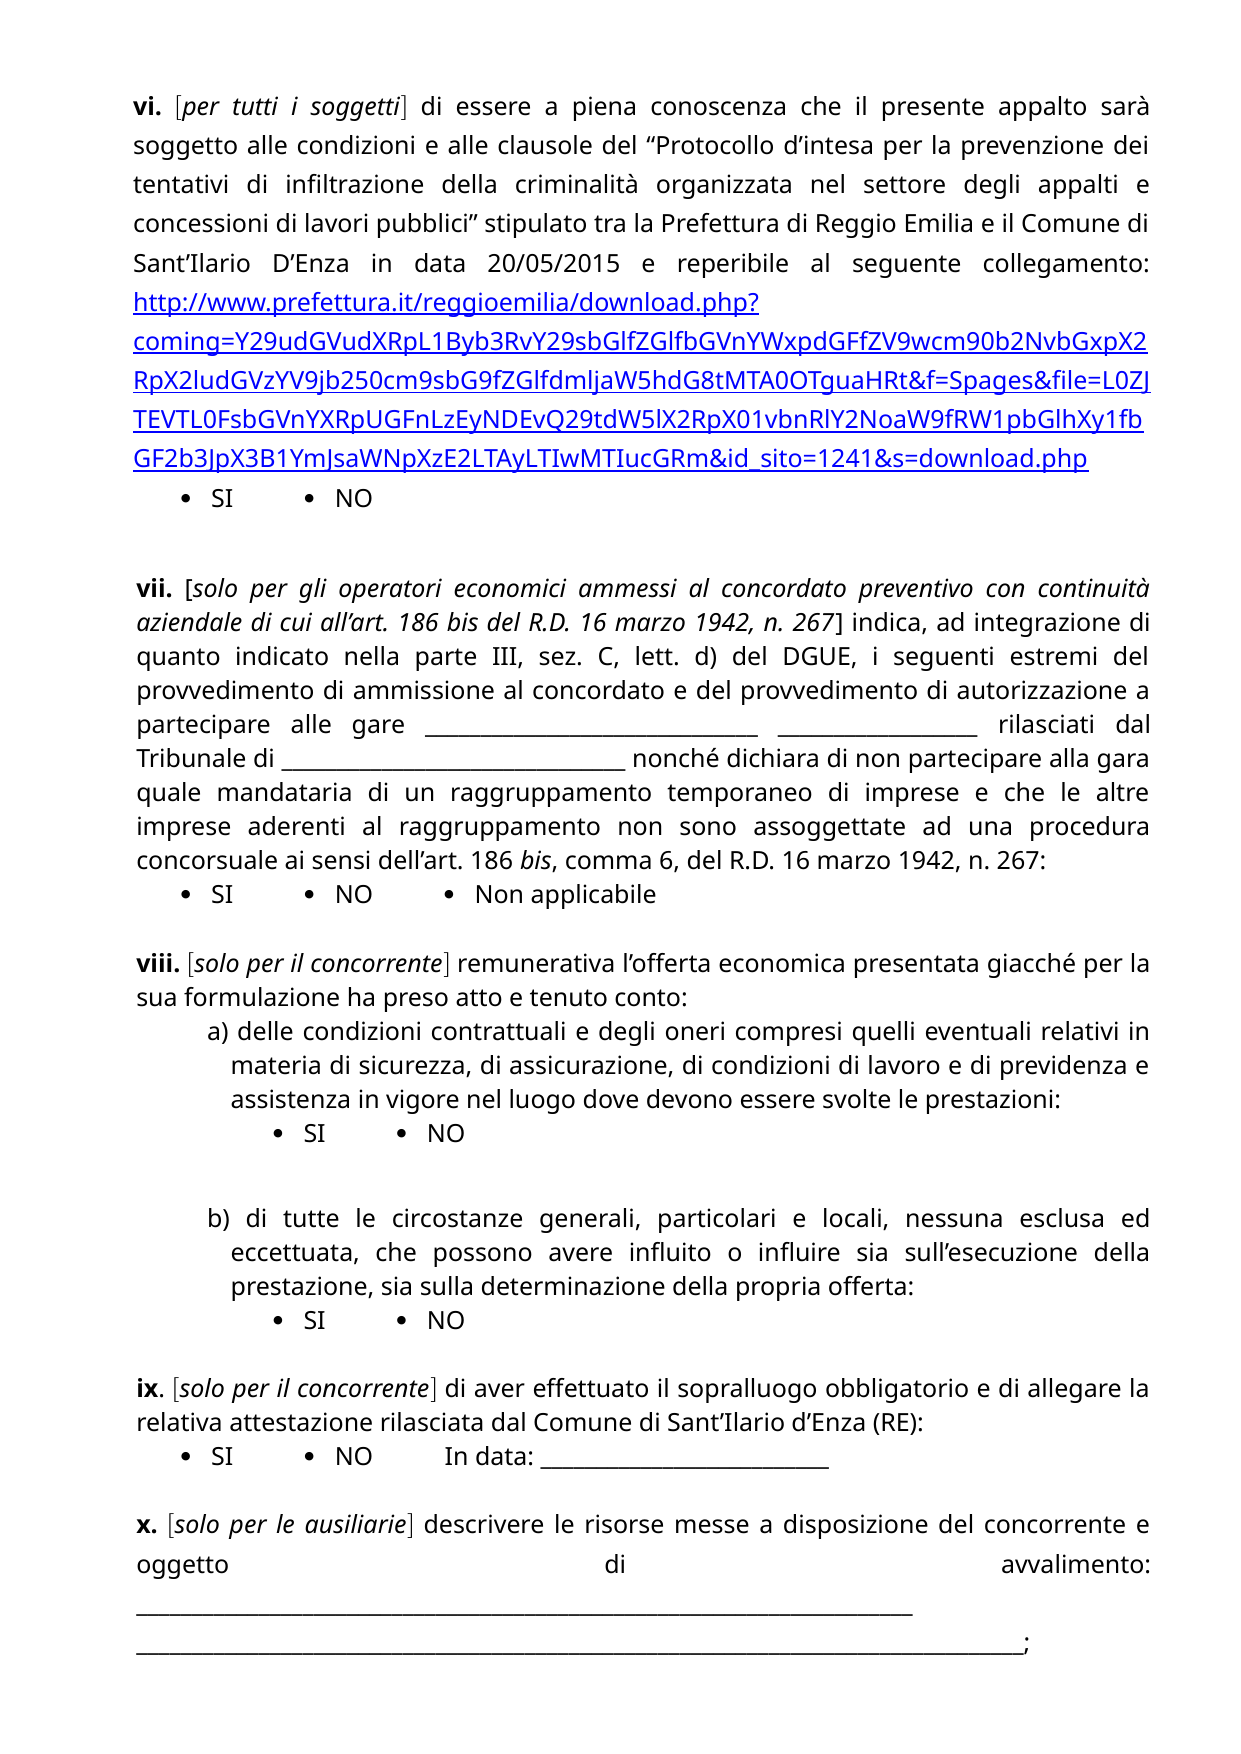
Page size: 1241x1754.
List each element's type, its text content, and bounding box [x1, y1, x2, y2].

text x. solo per le ausiliarie descrivere le risorse messe a disposizione del concorrente e oggetto di avvalimento: ______________________________________________________________________ ________________________________________________________________________________; [136, 1507, 1151, 1659]
text ix. solo per il concorrente di aver effettuato il sopralluogo obbligatorio e di allegare la relativa attestazione rilasciata dal Comune di Sant’Ilario d’Enza (RE): [136, 1371, 1151, 1439]
text vii. [solo per gli operatori economici ammessi al concordato preventivo con continuità aziendale di cui all’art. 186 bis del R.D. 16 marzo 1942, n. 267] indica, ad integrazione di quanto indicato nella parte III, sez. C, lett. d) del DGUE, i seguenti estremi del provvedimento di ammissione al concordato e del provvedimento di autorizzazione a partecipare alle gare ______________________________ __________________ rilasciati dal Tribunale di _______________________________ nonché dichiara di non partecipare alla gara quale mandataria di un raggruppamento temporaneo di imprese e che le altre imprese aderenti al raggruppamento non sono assoggettate ad una procedura concorsuale ai sensi dell’art. 186 bis, comma 6, del R.D. 16 marzo 1942, n. 267: [136, 571, 1151, 877]
text SI NO Non applicabile [136, 877, 1151, 911]
text a) delle condizioni contrattuali e degli oneri compresi quelli eventuali relativi in materia di sicurezza, di assicurazione, di condizioni di lavoro e di previdenza e assistenza in vigore nel luogo dove devono essere svolte le prestazioni: [207, 1013, 1151, 1116]
text SI NO [136, 480, 1151, 514]
text vi. per tutti i soggetti di essere a piena conoscenza che il presente appalto sarà soggetto alle condizioni e alle clausole del “Protocollo d’intesa per la prevenzione dei tentativi di infiltrazione della criminalità organizzata nel settore degli appalti e concessioni di lavori pubblici” stipulato tra la Prefettura di Reggio Emilia e il Comune di Sant’Ilario D’Enza in data 20/05/2015 e reperibile al seguente collegamento: http://www.prefettura.it/reggioemilia/download.php?coming=Y29udGVudXRpL1Byb3RvY29sbGlfZGlfbGVnYWxpdGFfZV9wcm90b2NvbGxpX2RpX2ludGVzYV9jb250cm9sbG9fZGlfdmljaW5hdG8tMTA0OTguaHRt&f=Spages&file=L0ZJTEVTL0FsbGVnYXRpUGFnLzEyNDEvQ29tdW5lX2RpX01vbnRlY2NoaW9fRW1pbGlhXy1fbGF2b3JpX3B1YmJsaWNpXzE2LTAyLTIwMTIucGRm&id_sito=1241&s=download.php [133, 393, 1151, 475]
text viii. solo per il concorrente remunerativa l’offerta economica presentata giacché per la sua formulazione ha preso atto e tenuto conto: [136, 945, 1151, 1013]
text b) di tutte le circostanze generali, particolari e locali, nessuna esclusa ed eccettuata, che possono avere influito o influire sia sull’esecuzione della prestazione, sia sulla determinazione della propria offerta: [207, 1201, 1151, 1303]
text SI NO In data: __________________________ [136, 1439, 1151, 1473]
text vi. per tutti i soggetti di essere a piena conoscenza che il presente appalto sarà soggetto alle condizioni e alle clausole del “Protocollo d’intesa per la prevenzione dei tentativi di infiltrazione della criminalità organizzata nel settore degli appalti e concessioni di lavori pubblici” stipulato tra la Prefettura di Reggio Emilia e il Comune di Sant’Ilario D’Enza in data 20/05/2015 e reperibile al seguente collegamento: http://www.prefettura.it/reggioemilia/download.php?coming=Y29udGVudXRpL1Byb3RvY29sbGlfZGlfbGVnYWxpdGFfZV9wcm90b2NvbGxpX2RpX2ludGVzYV9jb250cm9sbG9fZGlfdmljaW5hdG8tMTA0OTguaHRt&f=Spages&file=L0ZJTEVTL0FsbGVnYXRpUGFnLzEyNDEvQ29tdW5lX2RpX01vbnRlY2NoaW9fRW1pbGlhXy1fbGF2b3JpX3B1YmJsaWNpXzE2LTAyLTIwMTIucGRm&id_sito=1241&s=download.php [133, 89, 1151, 392]
text SI NO [222, 1303, 1151, 1337]
text SI NO [222, 1116, 1151, 1149]
